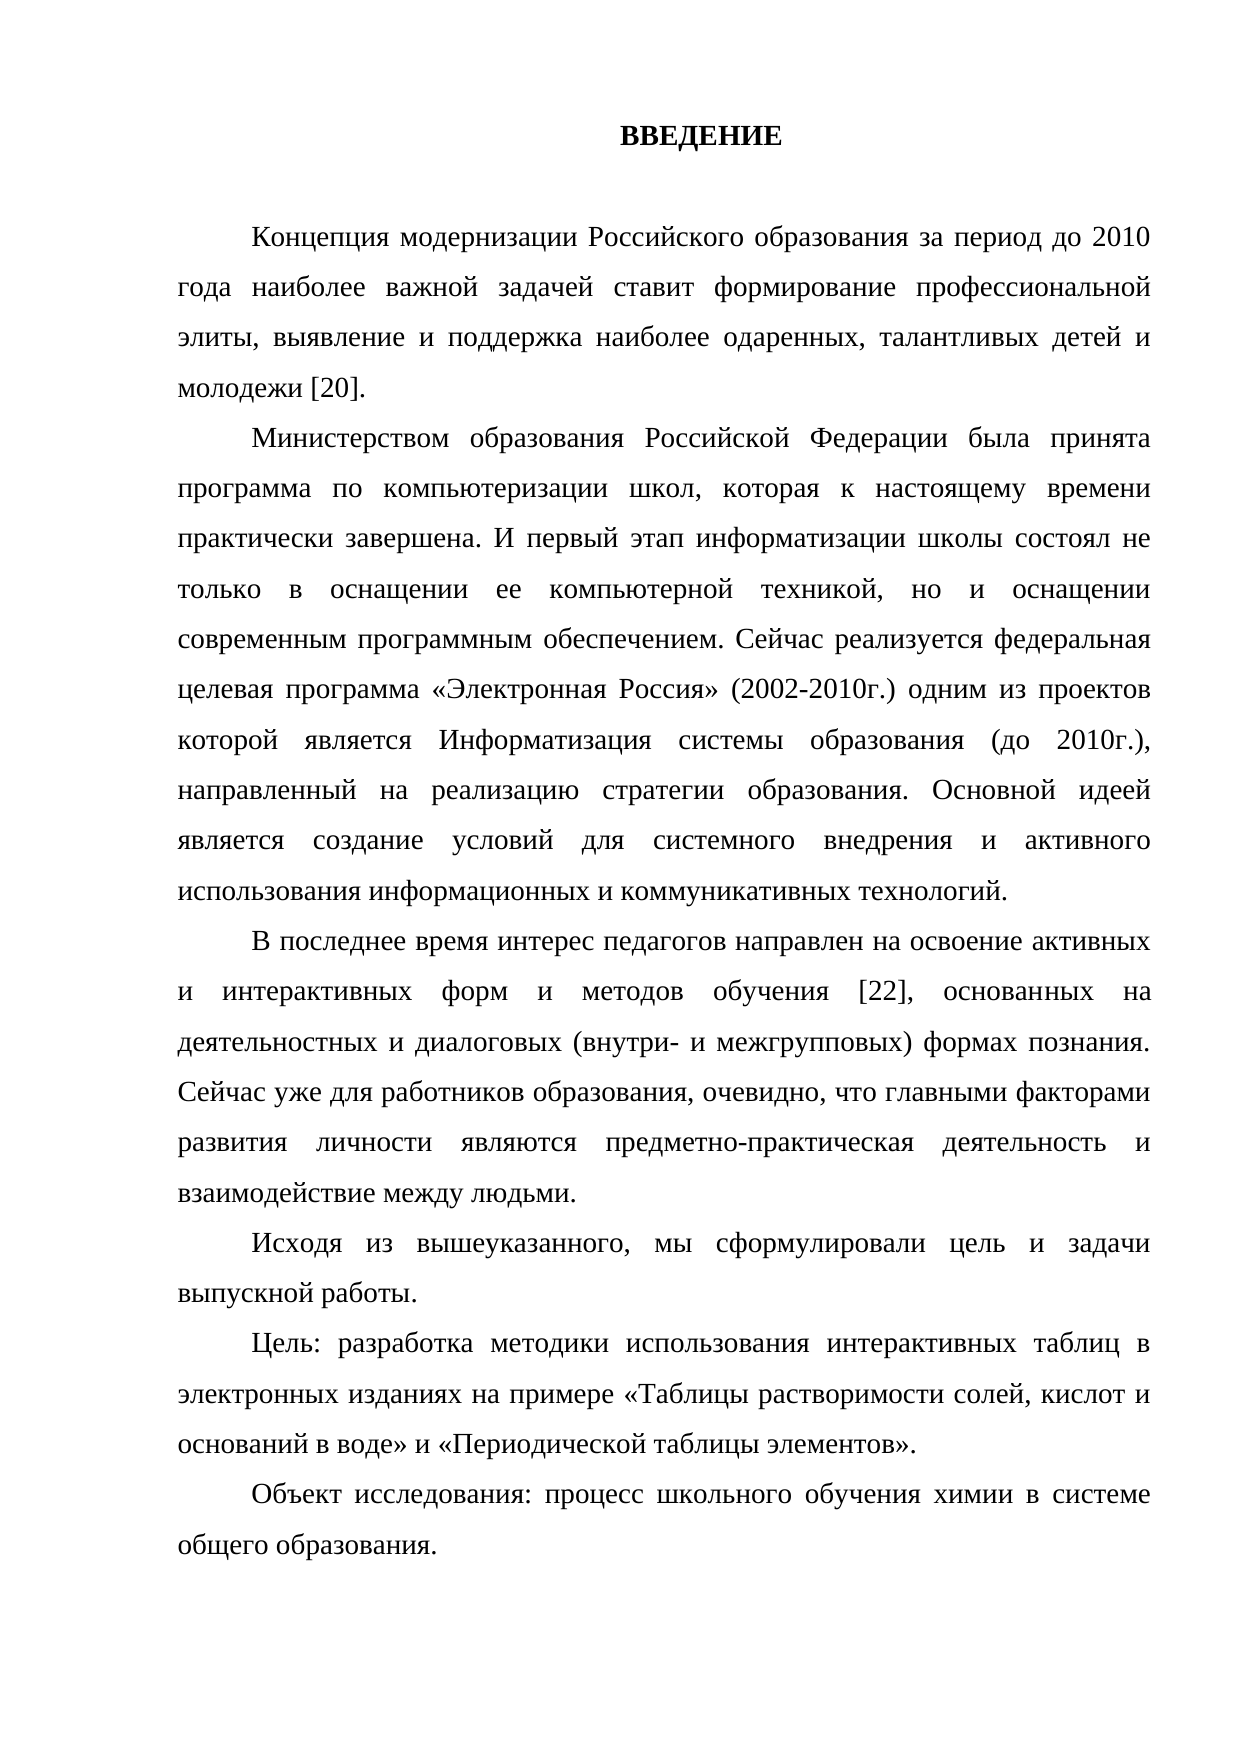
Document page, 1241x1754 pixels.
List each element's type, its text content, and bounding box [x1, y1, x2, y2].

text ВВЕДЕНИЕ [177, 118, 1152, 152]
text Концепция модернизации Российского образования за период до 2010 года наиболее важной задачей ставит формирование профессиональной элиты, выявление и поддержка наиболее одаренных, талантливых детей и молодежи [20]. [177, 219, 1152, 403]
text Объект исследования: процесс школьного обучения химии в системе общего образования. [177, 1477, 1152, 1560]
text Министерством образования Российской Федерации была принята программа по компьютеризации школ, которая к настоящему времени практически завершена. И первый этап информатизации школы состоял не только в оснащении ее компьютерной техникой, но и оснащении современным программным обеспечением. Сейчас реализуется федеральная целевая программа «Электронная Россия» (2002-2010г.) одним из проектов которой является Информатизация системы образования (до 2010г.), направленный на реализацию стратегии образования. Основной идеей является создание условий для системного внедрения и активного использования информационных и коммуникативных технологий. [177, 420, 1152, 906]
text Исходя из вышеуказанного, мы сформулировали цель и задачи выпускной работы. [177, 1225, 1152, 1309]
text Цель: разработка методики использования интерактивных таблиц в электронных изданиях на примере «Таблицы растворимости солей, кислот и оснований в воде» и «Периодической таблицы элементов». [177, 1326, 1152, 1460]
text В последнее время интерес педагогов направлен на освоение активных и интерактивных форм и методов обучения [22], основанных на деятельностных и диалоговых (внутри- и межгрупповых) формах познания. Сейчас уже для работников образования, очевидно, что главными факторами развития личности являются предметно-практическая деятельность и взаимодействие между людьми. [177, 923, 1152, 1208]
